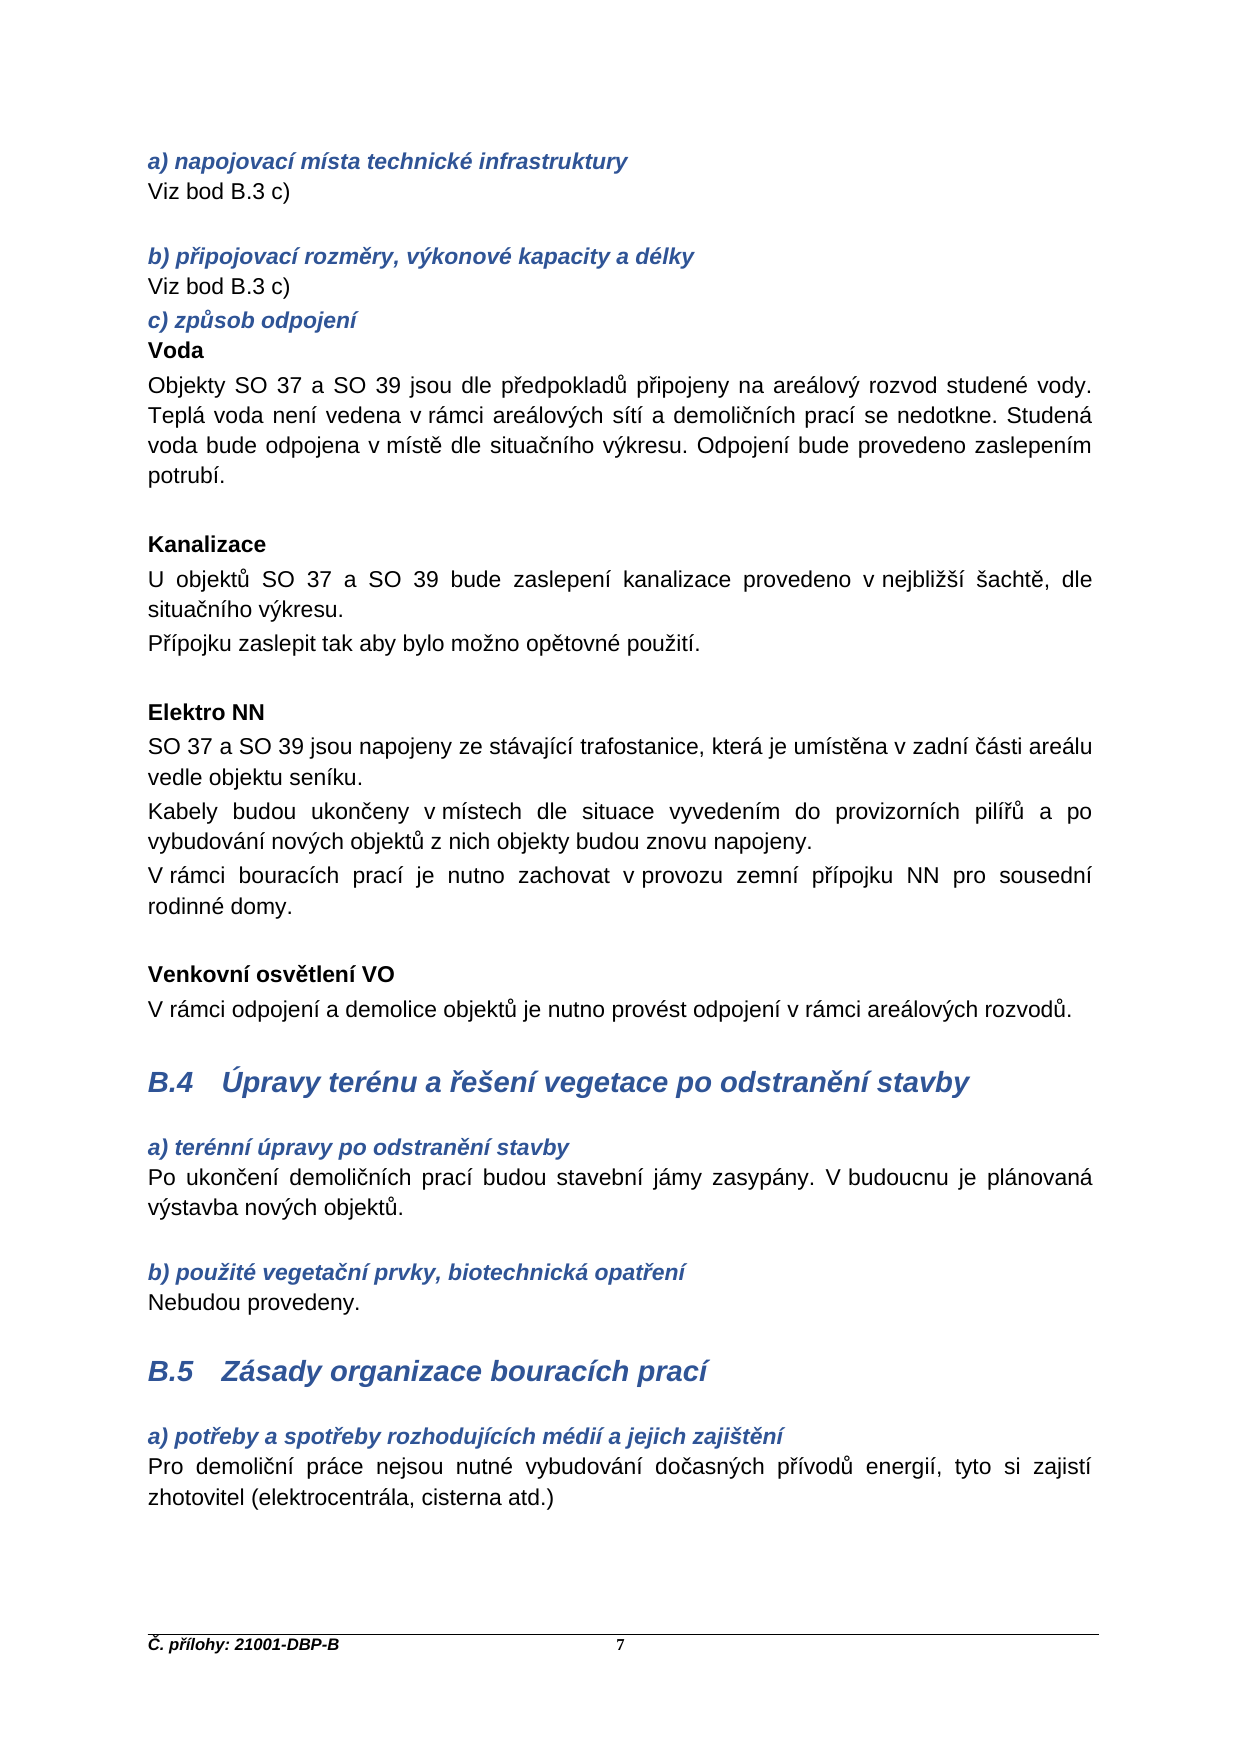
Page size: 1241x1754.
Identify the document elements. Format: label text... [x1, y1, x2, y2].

text Pro demoliční práce nejsou nutné vybudování dočasných přívodů energií, tyto si zajistí zhotovitel (elektrocentrála, cisterna atd.) [148, 1453, 1093, 1510]
subtitle a) napojovací místa technické infrastruktury [148, 148, 1093, 174]
subtitle a) potřeby a spotřeby rozhodujících médií a jejich zajištění [148, 1423, 1093, 1449]
text Objekty SO 37 a SO 39 jsou dle předpokladů připojeny na areálový rozvod studené vody. Teplá voda není vedena v rámci areálových sítí a demoličních prací se nedotkne. Studená voda bude odpojena v místě dle situačního výkresu. Odpojení bude provedeno zaslepením potrubí. [148, 372, 1093, 489]
subtitle b) použité vegetační prvky, biotechnická opatření [148, 1259, 1093, 1285]
subtitle c) způsob odpojení [148, 307, 1093, 334]
text V rámci odpojení a demolice objektů je nutno provést odpojení v rámci areálových rozvodů. [148, 996, 1093, 1022]
text Voda [148, 337, 1094, 364]
text Po ukončení demoličních prací budou stavební jámy zasypány. V budoucnu je plánovaná výstavba nových objektů. [148, 1164, 1093, 1220]
text V rámci bouracích prací je nutno zachovat v provozu zemní přípojku NN pro sousední rodinné domy. [148, 862, 1093, 919]
text SO 37 a SO 39 jsou napojeny ze stávající trafostanice, která je umístěna v zadní části areálu vedle objektu seníku. [148, 733, 1093, 790]
text Kanalizace [148, 531, 1094, 558]
subtitle B.4 Úpravy terénu a řešení vegetace po odstranění stavby [148, 1064, 1093, 1098]
text Nebudou provedeny. [148, 1289, 1093, 1316]
text Venkovní osvětlení VO [148, 961, 1094, 988]
text Kabely budou ukončeny v místech dle situace vyvedením do provizorních pilířů a po vybudování nových objektů z nich objekty budou znovu napojeny. [148, 798, 1093, 854]
text Viz bod B.3 c) [148, 273, 1094, 299]
subtitle a) terénní úpravy po odstranění stavby [148, 1134, 1093, 1160]
text Přípojku zaslepit tak aby bylo možno opětovné použití. [148, 630, 1093, 657]
text U objektů SO 37 a SO 39 bude zaslepení kanalizace provedeno v nejbližší šachtě, dle situačního výkresu. [148, 566, 1093, 622]
subtitle B.5 Zásady organizace bouracích prací [148, 1354, 1093, 1388]
text Elektro NN [148, 699, 1094, 725]
text Viz bod B.3 c) [148, 178, 1094, 204]
subtitle b) připojovací rozměry, výkonové kapacity a délky [148, 243, 1093, 269]
